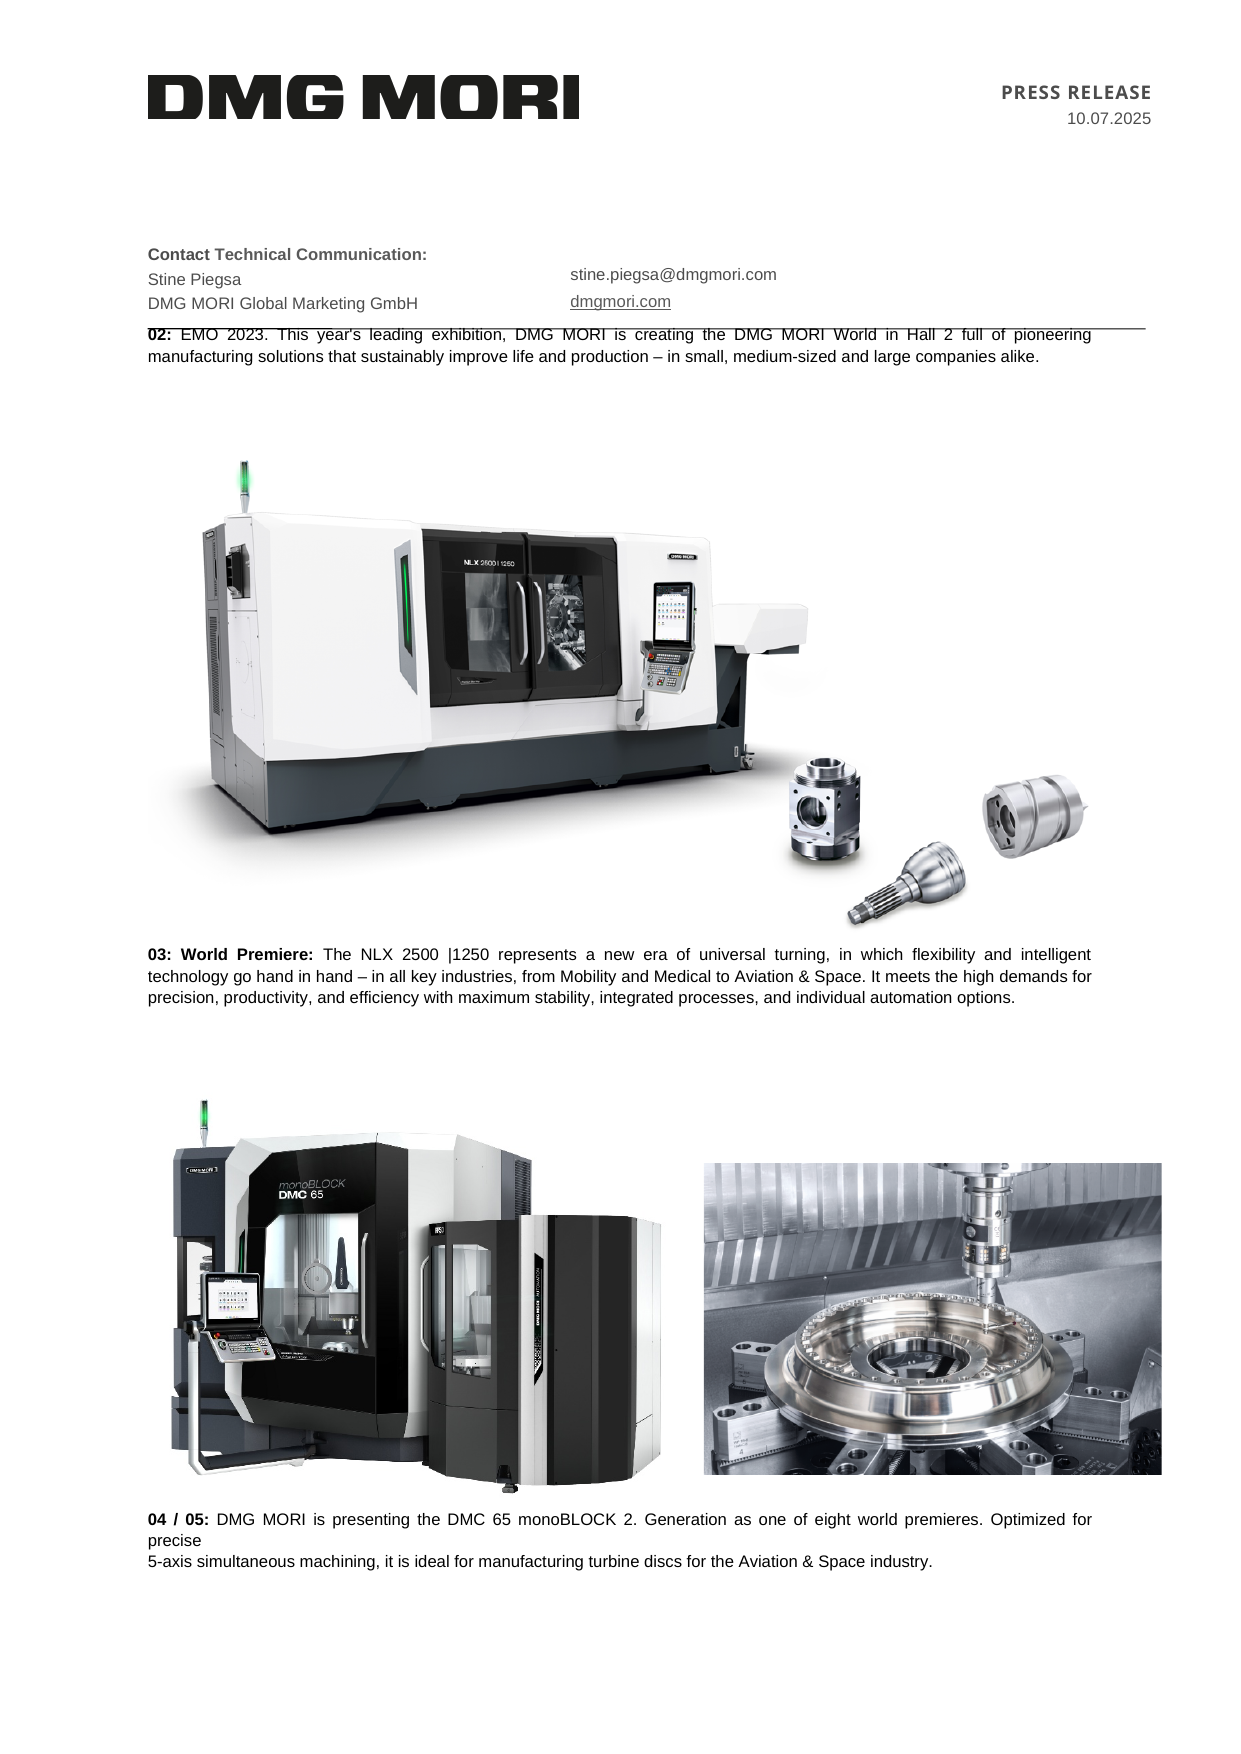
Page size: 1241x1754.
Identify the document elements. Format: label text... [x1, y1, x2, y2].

picture [702, 1163, 1162, 1473]
picture [147, 1090, 678, 1502]
text 03: World Premiere: The NLX 2500 |1250 represents a new era of universal turning, in which flexibility and intelligent technology go hand in hand – in all key industries, from Mobility and Medical to Aviation & Space. It meets the high demands for precision, productivity, and efficiency with maximum stability, integrated processes, and individual automation options. [148, 945, 1093, 1007]
picture [147, 372, 1093, 937]
text 04 / 05: DMG MORI is presenting the DMC 65 monoBLOCK 2. Generation as one of eight world premieres. Optimized for precise 5-axis simultaneous machining, it is ideal for manufacturing turbine discs for the Aviation & Space industry. [148, 1509, 1093, 1571]
text 02: EMO 2023. This year's leading exhibition, DMG MORI is creating the DMG MORI World in Hall 2 full of pioneering manufacturing solutions that sustainably improve life and production – in small, medium-sized and large companies alike. [148, 325, 1093, 366]
picture [147, 75, 579, 119]
